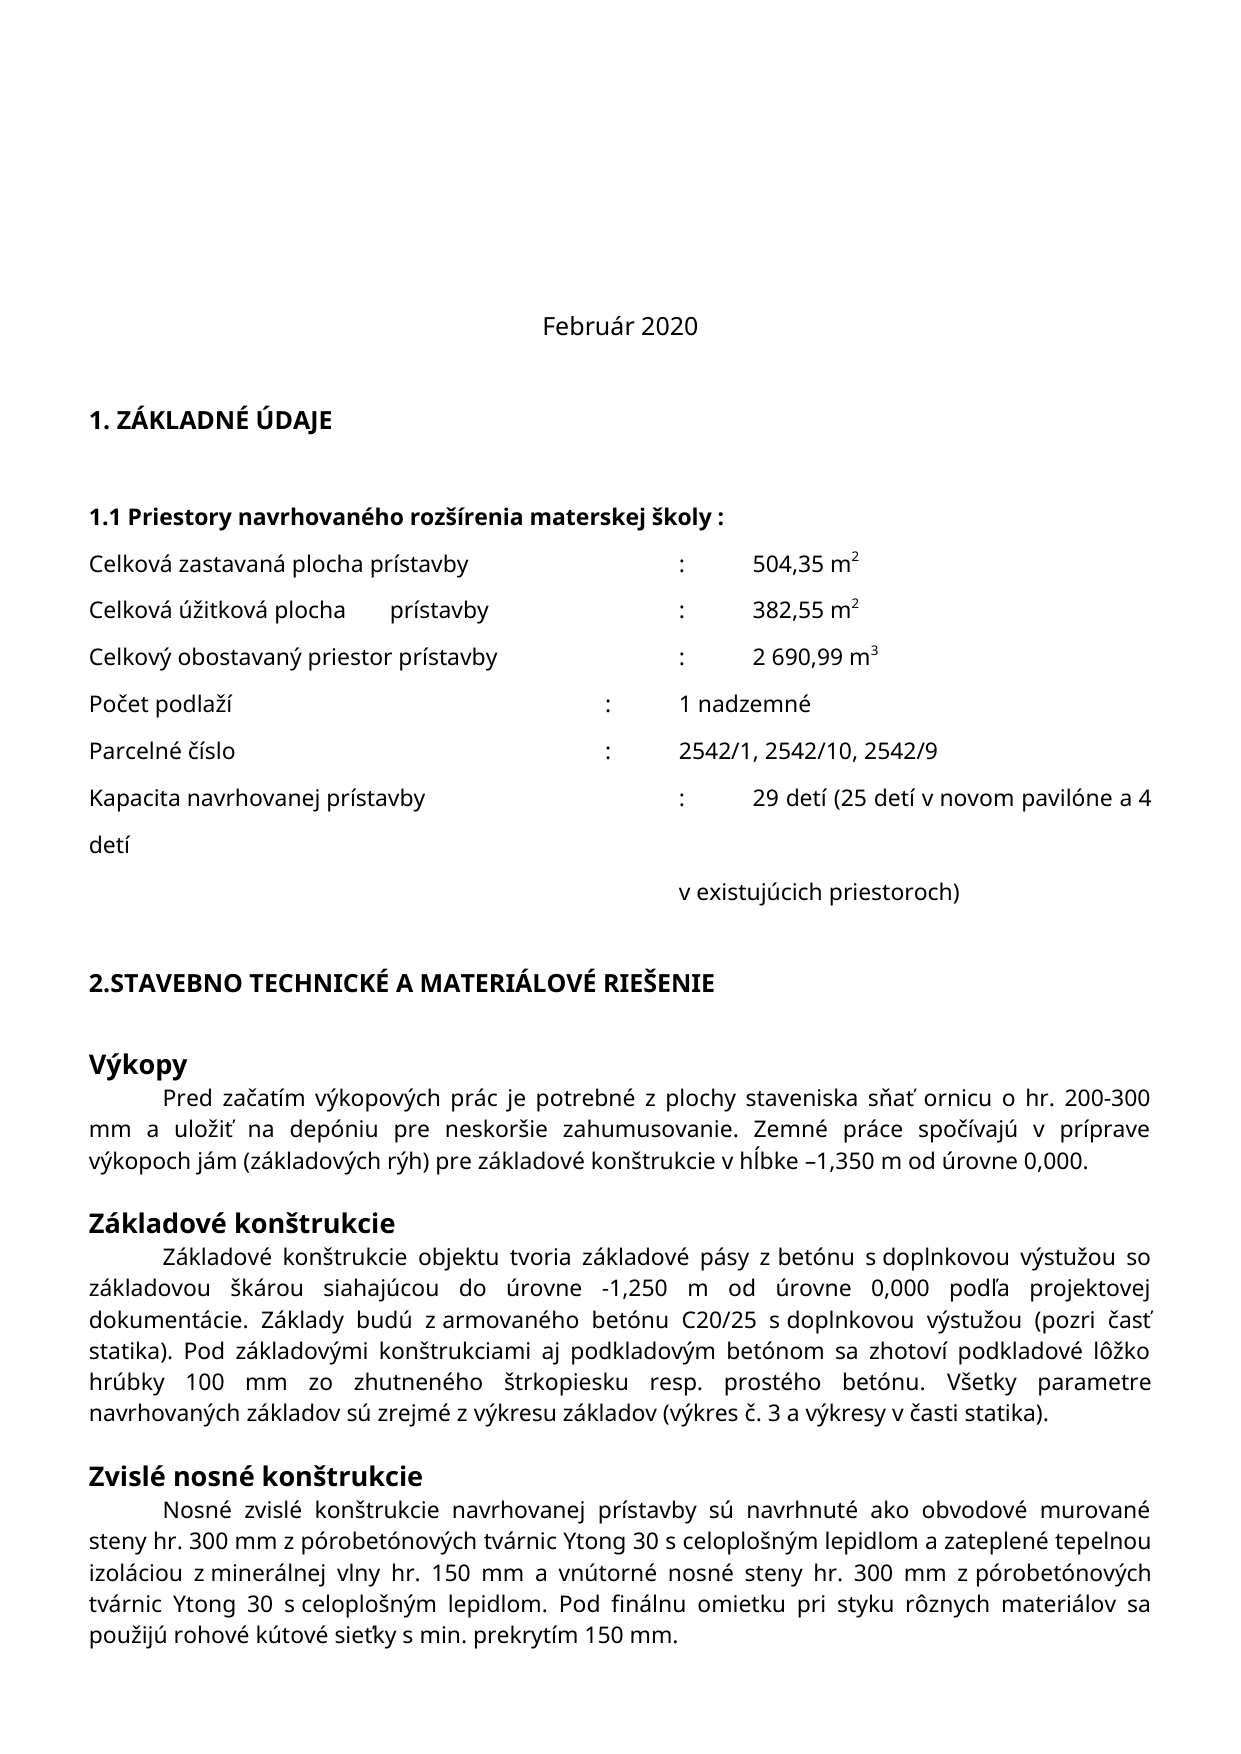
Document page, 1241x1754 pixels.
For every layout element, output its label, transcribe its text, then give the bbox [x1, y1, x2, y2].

text Základové konštrukcie objektu tvoria základové pásy z betónu s doplnkovou výstužou so základovou škárou siahajúcou do úrovne -1,250 m od úrovne 0,000 podľa projektovej dokumentácie. Základy budú z armovaného betónu C20/25 s doplnkovou výstužou (pozri časť statika). Pod základovými konštrukciami aj podkladovým betónom sa zhotoví podkladové lôžko hrúbky 100 mm zo zhutneného štrkopiesku resp. prostého betónu. Všetky parametre navrhovaných základov sú zrejmé z výkresu základov (výkres č. 3 a výkresy v časti statika). [89, 1241, 1152, 1429]
text Február 2020 [89, 309, 1152, 343]
text 1. Základné údaje [89, 403, 1152, 437]
text Celkový obostavaný priestor prístavby : 2 690,99 m3 [89, 641, 1152, 673]
text Celková zastavaná plocha prístavby : 504,35 m2 [89, 548, 1152, 579]
text Základové konštrukcie [89, 1204, 1152, 1241]
text Parcelné číslo : 2542/1, 2542/10, 2542/9 [89, 735, 1152, 766]
text v existujúcich priestoroch) [605, 876, 1152, 907]
text Kapacita navrhovanej prístavby : 29 detí (25 detí v novom pavilóne a 4 detí [89, 782, 1152, 860]
text Celková úžitková plocha prístavby : 382,55 m2 [89, 594, 1152, 626]
text 2.Stavebno technické a materiálové riešenie [89, 966, 1152, 1000]
text Pred začatím výkopových prác je potrebné z plochy staveniska sňať ornicu o hr. 200-300 mm a uložiť na depóniu pre neskoršie zahumusovanie. Zemné práce spočívajú v príprave výkopoch jám (základových rýh) pre základové konštrukcie v hĺbke –1,350 m od úrovne 0,000. [89, 1082, 1152, 1176]
text Nosné zvislé konštrukcie navrhovanej prístavby sú navrhnuté ako obvodové murované steny hr. 300 mm z pórobetónových tvárnic Ytong 30 s celoplošným lepidlom a zateplené tepelnou izoláciou z minerálnej vlny hr. 150 mm a vnútorné nosné steny hr. 300 mm z pórobetónových tvárnic Ytong 30 s celoplošným lepidlom. Pod finálnu omietku pri styku rôznych materiálov sa použijú rohové kútové sieťky s min. prekrytím . [89, 1494, 1152, 1650]
text Zvislé nosné konštrukcie [89, 1457, 1152, 1494]
text Výkopy [89, 1045, 1152, 1082]
text 1.1 Priestory navrhovaného rozšírenia materskej školy : [89, 501, 1152, 532]
text Počet podlaží : 1 nadzemné [89, 688, 1152, 719]
